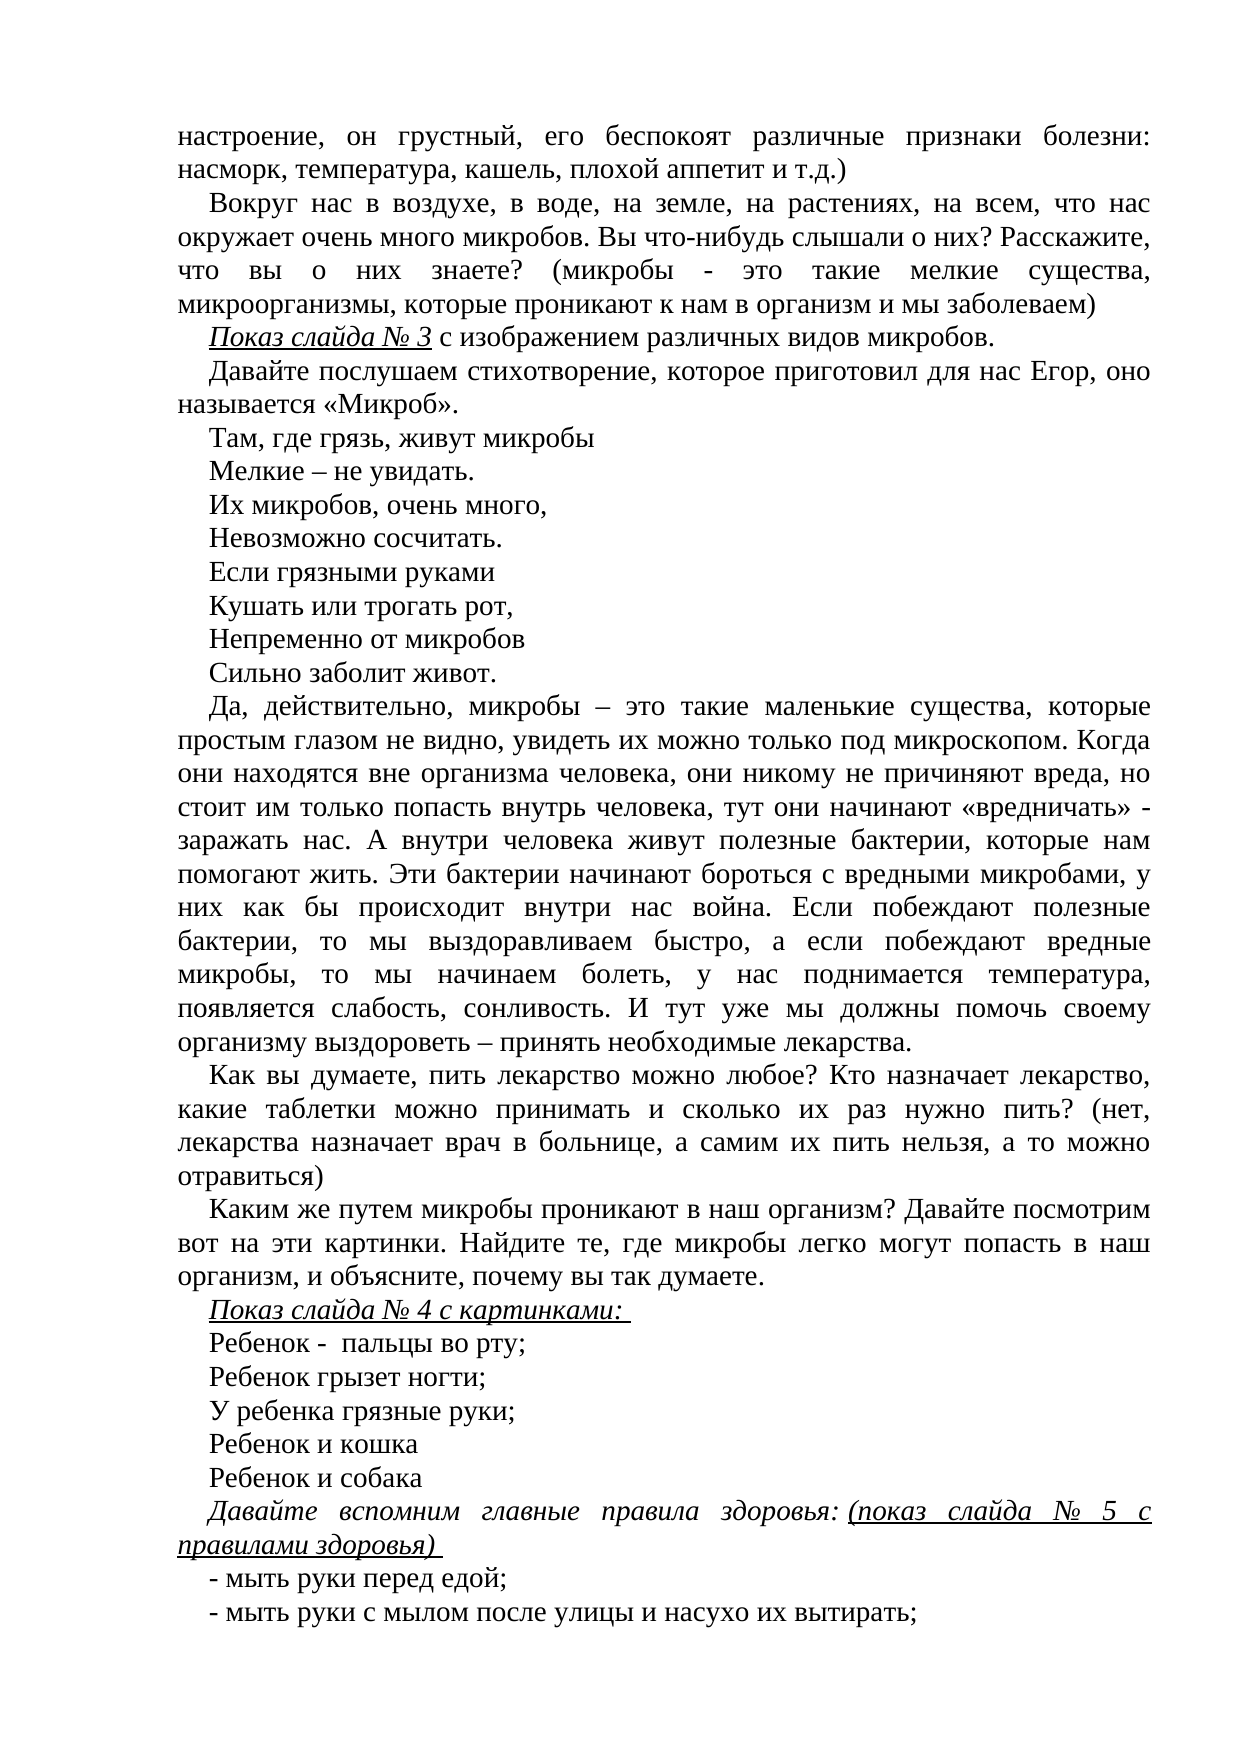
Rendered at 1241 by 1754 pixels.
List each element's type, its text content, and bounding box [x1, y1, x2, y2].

text Их микробов, очень много, [177, 487, 1152, 521]
text Вокруг нас в воздухе, в воде, на земле, на растениях, на всем, что нас окружает очень много микробов. Вы что-нибудь слышали о них? Расскажите, что вы о них знаете? (микробы - это такие мелкие существа, микроорганизмы, которые проникают к нам в организм и мы заболеваем) [177, 185, 1152, 319]
text Непременно от микробов [177, 621, 1152, 655]
text Кушать или трогать рот, [177, 588, 1152, 621]
text Ребенок и собака [177, 1460, 1152, 1493]
text Как вы думаете, пить лекарство можно любое? Кто назначает лекарство, какие таблетки можно принимать и сколько их раз нужно пить? (нет, лекарства назначает врач в больнице, а самим их пить нельзя, а то можно отравиться) [177, 1057, 1152, 1191]
text Ребенок грызет ногти; [177, 1359, 1152, 1393]
text Каким же путем микробы проникают в наш организм? Давайте посмотрим вот на эти картинки. Найдите те, где микробы легко могут попасть в наш организм, и объясните, почему вы так думаете. [177, 1191, 1152, 1292]
text Показ слайда № 4 с картинками: [177, 1292, 1152, 1326]
text Давайте вспомним главные правила здоровья: (показ слайда № 5 с правилами здоровья) [177, 1493, 1152, 1560]
text Невозможно сосчитать. [177, 521, 1152, 554]
text Мелкие – не увидать. [177, 453, 1152, 487]
text Показ слайда № 3 с изображением различных видов микробов. [177, 319, 1152, 353]
text Ребенок - пальцы во рту; [177, 1326, 1152, 1359]
text Сильно заболит живот. [177, 655, 1152, 688]
text Если грязными руками [177, 554, 1152, 588]
text Ребенок и кошка [177, 1426, 1152, 1460]
text - мыть руки перед едой; [177, 1560, 1152, 1594]
text Там, где грязь, живут микробы [177, 420, 1152, 453]
text - мыть руки с мылом после улицы и насухо их вытирать; [177, 1594, 1152, 1627]
text Давайте послушаем стихотворение, которое приготовил для нас Егор, оно называется «Микроб». [177, 353, 1152, 420]
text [177, 118, 1152, 185]
text Да, действительно, микробы – это такие маленькие существа, которые простым глазом не видно, увидеть их можно только под микроскопом. Когда они находятся вне организма человека, они никому не причиняют вреда, но стоит им только попасть внутрь человека, тут они начинают «вредничать» - заражать нас. А внутри человека живут полезные бактерии, которые нам помогают жить. Эти бактерии начинают бороться с вредными микробами, у них как бы происходит внутри нас война. Если побеждают полезные бактерии, то мы выздоравливаем быстро, а если побеждают вредные микробы, то мы начинаем болеть, у нас поднимается температура, появляется слабость, сонливость. И тут уже мы должны помочь своему организму выздороветь – принять необходимые лекарства. [177, 688, 1152, 1057]
text У ребенка грязные руки; [177, 1393, 1152, 1426]
